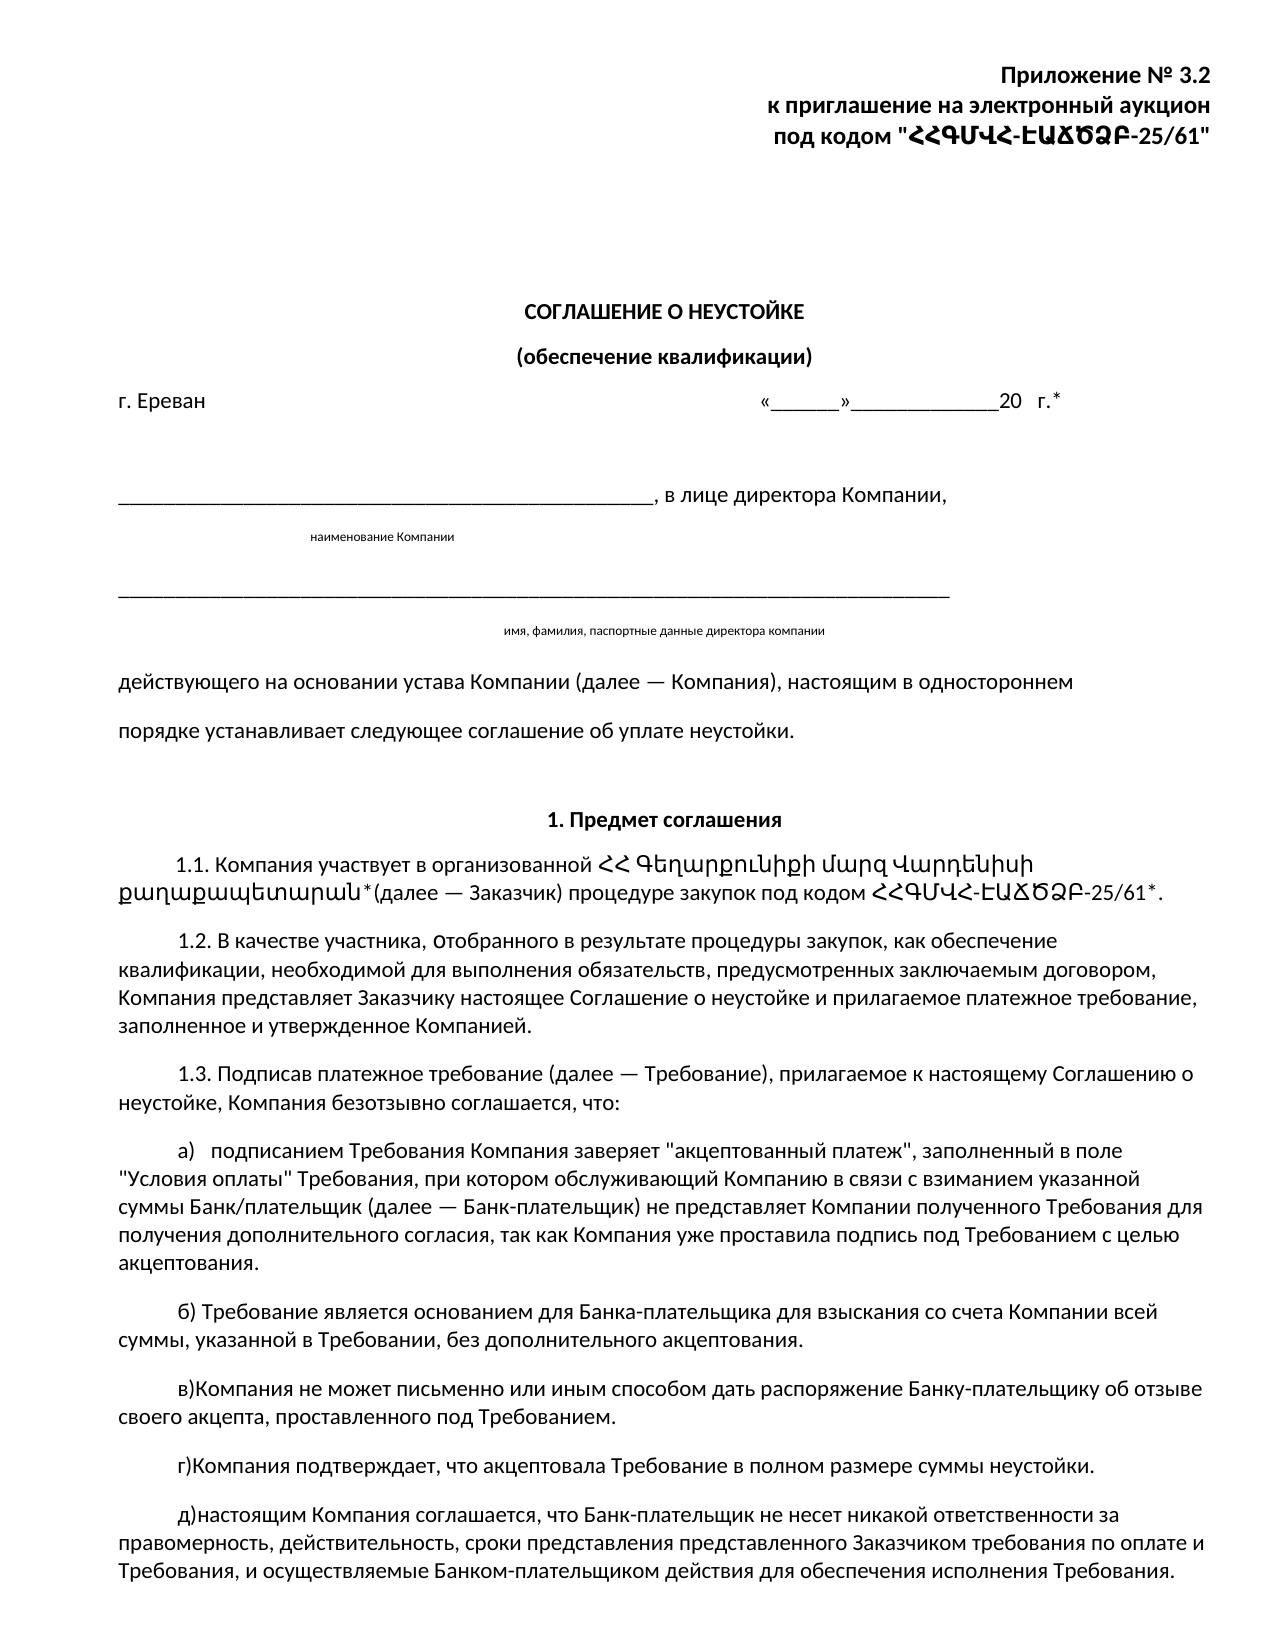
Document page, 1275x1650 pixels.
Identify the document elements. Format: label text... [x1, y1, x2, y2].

text 1. Предмет соглашения [118, 805, 1211, 833]
text в)Компания не может письменно или иным способом дать распоряжение Банку-плательщику об отзыве своего акцепта, проставленного под Требованием. [118, 1374, 1211, 1430]
text б) Требование является основанием для Банка-плательщика для взыскания со счета Компании всей суммы, указанной в Требовании, без дополнительного акцептования. [118, 1297, 1211, 1353]
text порядке устанавливает следующее соглашение об уплате неустойки. [118, 716, 1211, 744]
text наименование Компании [310, 529, 1211, 557]
text к приглашение на электронный аукцион [148, 89, 1211, 120]
text 1.3. Подписав платежное требование (далее — Требование), прилагаемое к настоящему Соглашению о неустойке, Компания безотзывно соглашается, что: [118, 1059, 1211, 1116]
text действующего на основании устава Компании (далее — Компания), настоящим в одностороннем [118, 667, 1211, 695]
text 1.2. В качестве участника, օтобранного в результате процедуры закупок, как обеспечение квалификации, необходимой для выполнения обязательств, предусмотренных заключаемым договором, Kомпания представляет Заказчику настоящее Соглашение о неустойке и прилагаемое платежное требование, заполненное и утвержденное Компанией. [118, 927, 1211, 1039]
text г)Компания подтверждает, что акцептовала Требование в полном размере суммы неустойки. [118, 1451, 1211, 1479]
text под кодом "ՀՀԳՄՎՀ-ԷԱՃԾՁԲ-25/61" [148, 120, 1211, 151]
text (обеспечение квалификации) [118, 342, 1211, 370]
text д)настоящим Компания соглашается, что Банк-плательщик не несет никакой ответственности за правомерность, действительность, сроки представления представленного Заказчиком требования по оплате и Требования, и осуществляемые Банком-плательщиком действия для обеспечения исполнения Требования. [118, 1500, 1211, 1584]
text имя, фамилия, паспортные данные директора компании [118, 622, 1211, 650]
text 1.1. Компания участвует в организованной ՀՀ Գեղարքունիքի մարզ Վարդենիսի քաղաքապետարան*(далее — Заказчик) процедуре закупок под кодом ՀՀԳՄՎՀ-ԷԱՃԾՁԲ-25/61*. [118, 850, 1211, 906]
text Приложение № 3.2 [118, 59, 1211, 89]
text _______________________________________________, в лице директора Компании, [118, 480, 1211, 508]
text _________________________________________________________________________ [118, 573, 1211, 601]
table_header «______»_____________20 г.* [605, 387, 1074, 435]
table_header г. Ереван [107, 387, 605, 435]
text СОГЛАШЕНИЕ О НЕУСТОЙКЕ [118, 297, 1211, 325]
text а) подписанием Требования Компания заверяет "акцептованный платеж", заполненный в поле "Условия оплаты" Требования, при котором обслуживающий Компанию в связи с взиманием указанной суммы Банк/плательщик (далее — Банк-плательщик) не представляет Компании полученного Требования для получения дополнительного согласия, так как Компания уже проставила подпись под Требованием с целью акцептования. [118, 1136, 1211, 1277]
